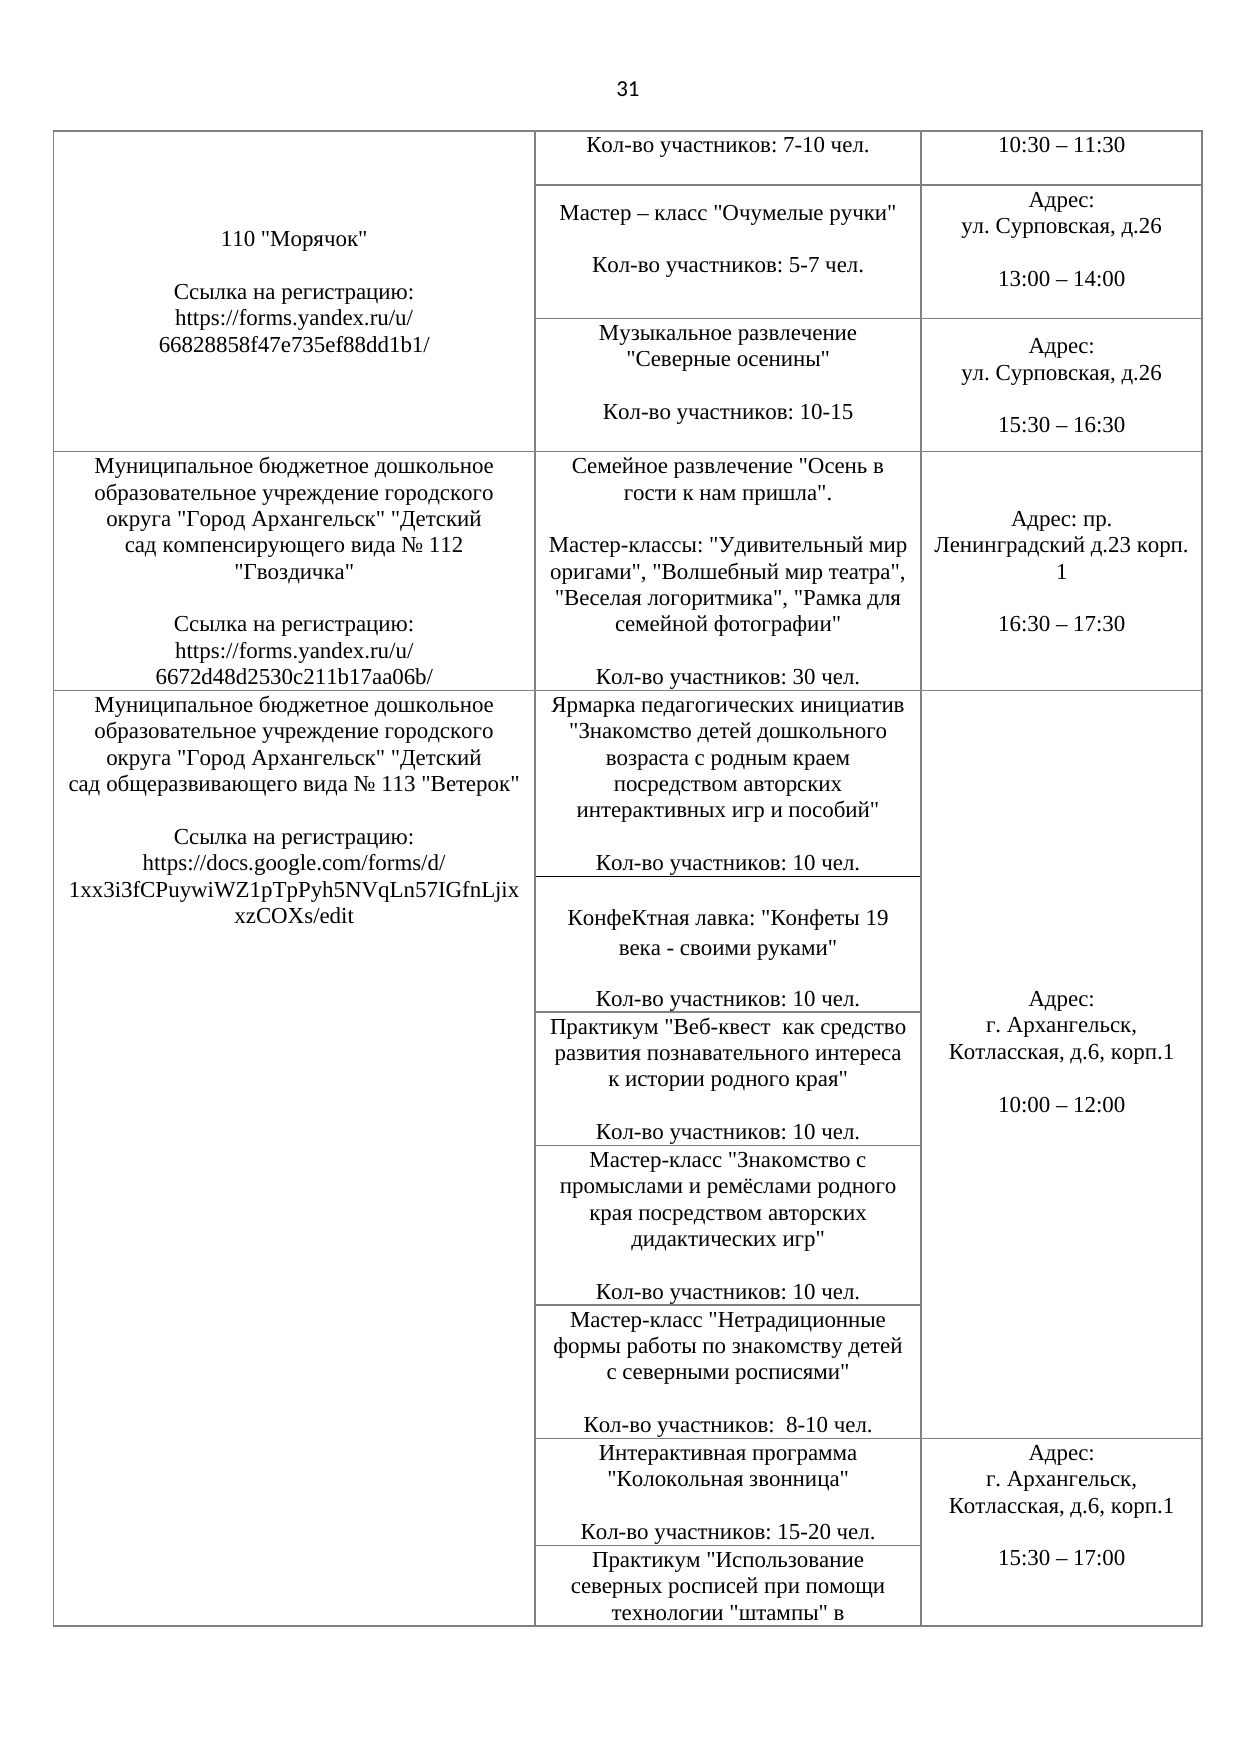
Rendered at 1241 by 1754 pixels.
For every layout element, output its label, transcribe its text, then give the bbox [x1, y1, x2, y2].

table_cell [536, 1546, 920, 1625]
table_cell Адрес: г. Архангельск, Котласская, д.6, корп.1 10:00 – 12:00 [922, 691, 1201, 1437]
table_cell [54, 132, 534, 451]
table_cell КонфеКтная лавка: "Конфеты 19 века - своими руками" Кол-во участников: 10 чел. [536, 877, 920, 1011]
table_cell Практикум "Веб-квест как средство развития познавательного интереса к истории родного края" Кол-во участников: 10 чел. [536, 1013, 920, 1144]
table_cell Муниципальное бюджетное дошкольное образовательное учреждение городского округа "Город Архангельск" "Детский сад компенсирующего вида № 112 "Гвоздичка" Ссылка на регистрацию: https://forms.yandex.ru/u/6672d48d2530c211b17aa06b/ [54, 452, 534, 689]
table_cell Мастер-класс "Знакомство с промыслами и ремёслами родного края посредством авторских дидактических игр" Кол-во участников: 10 чел. [536, 1146, 920, 1304]
table_cell Адрес: г. Архангельск, Котласская, д.6, корп.1 15:30 – 17:00 [922, 1439, 1201, 1625]
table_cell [922, 132, 1201, 184]
table_cell Адрес: пр. Ленинградский д.23 корп. 1 16:30 – 17:30 [922, 452, 1201, 689]
table_cell Музыкальное развлечение "Северные осенины" Кол-во участников: 10-15 [536, 319, 920, 451]
table_cell Адрес: ул. Сурповская, д.26 13:00 – 14:00 [922, 186, 1201, 317]
table_cell Семейное развлечение "Осень в гости к нам пришла". Мастер-классы: "Удивительный мир оригами", "Волшебный мир театра", "Веселая логоритмика", "Рамка для семейной фотографии" Кол-во участников: 30 чел. [536, 452, 920, 689]
table_cell Интерактивная программа "Колокольная звонница" Кол-во участников: 15-20 чел. [536, 1439, 920, 1544]
table_cell Ярмарка педагогических инициатив "Знакомство детей дошкольного возраста с родным краем посредством авторских интерактивных игр и пособий" Кол-во участников: 10 чел. [536, 691, 920, 876]
table_cell Мастер – класс "Очумелые ручки" Кол-во участников: 5-7 чел. [536, 186, 920, 317]
table_cell Мастер-класс "Нетрадиционные формы работы по знакомству детей с северными росписями" Кол-во участников: 8-10 чел. [536, 1306, 920, 1437]
table_cell Муниципальное бюджетное дошкольное образовательное учреждение городского округа "Город Архангельск" "Детский сад общеразвивающего вида № 113 "Ветерок" Ссылка на регистрацию: https://docs.google.com/forms/d/1xx3i3fCPuywiWZ1pTpPyh5NVqLn57IGfnLjixxzCOXs/edit [54, 691, 534, 1625]
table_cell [536, 132, 920, 184]
table_cell Адрес: ул. Сурповская, д.26 15:30 – 16:30 [922, 319, 1201, 451]
